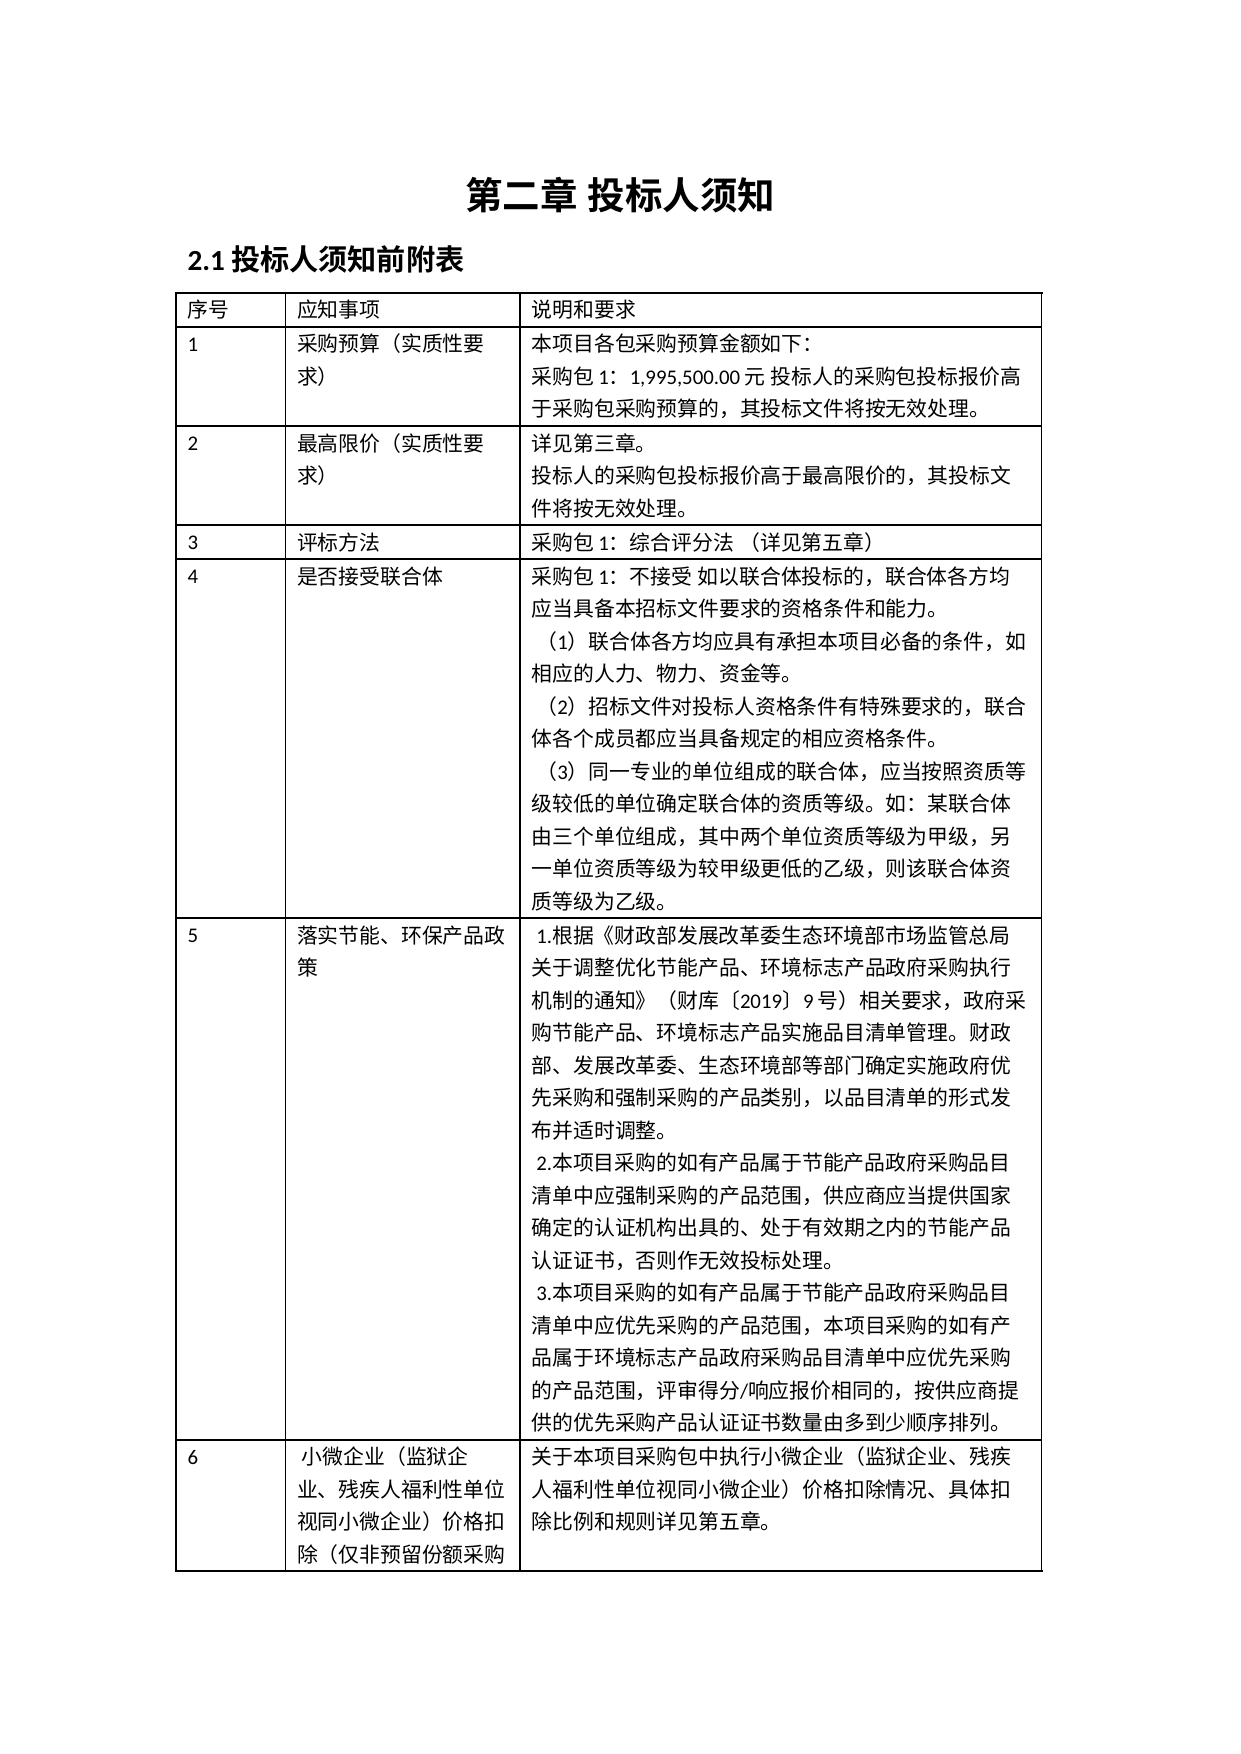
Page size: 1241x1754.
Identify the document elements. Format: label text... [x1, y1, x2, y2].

table_cell 3 [177, 526, 285, 558]
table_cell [521, 1441, 1041, 1570]
table_header 应知事项 [286, 294, 519, 326]
table_cell 采购预算（实质性要求） [286, 328, 519, 425]
table_cell 评标方法 [286, 526, 519, 558]
table_header 序号 [177, 294, 285, 326]
text 第二章 投标人须知 [187, 162, 1053, 227]
table_cell 详见第三章。 投标人的采购包投标报价高于最高限价的，其投标文件将按无效处理。 [521, 427, 1041, 524]
table_cell 采购包1：综合评分法 （详见第五章） [521, 526, 1041, 558]
text 2.1投标人须知前附表 [187, 227, 1053, 292]
table_cell 5 [177, 919, 285, 1439]
table_header 说明和要求 [521, 294, 1041, 326]
table_cell 落实节能、环保产品政策 [286, 919, 519, 1439]
table_cell 是否接受联合体 [286, 560, 519, 917]
table_cell 4 [177, 560, 285, 917]
table_cell 1.根据《财政部发展改革委生态环境部市场监管总局关于调整优化节能产品、环境标志产品政府采购执行机制的通知》（财库〔2019〕9号）相关要求，政府采购节能产品、环境标志产品实施品目清单管理。财政部、发展改革委、生态环境部等部门确定实施政府优先采购和强制采购的产品类别，以品目清单的形式发布并适时调整。 2.本项目采购的如有产品属于节能产品政府采购品目清单中应强制采购的产品范围，供应商应当提供国家确定的认证机构出具的、处于有效期之内的节能产品认证证书，否则作无效投标处理。 3.本项目采购的如有产品属于节能产品政府采购品目清单中应优先采购的产品范围，本项目采购的如有产品属于环境标志产品政府采购品目清单中应优先采购的产品范围，评审得分/响应报价相同的，按供应商提供的优先采购产品认证证书数量由多到少顺序排列。 [521, 919, 1041, 1439]
table_cell 1 [177, 328, 285, 425]
table_cell 本项目各包采购预算金额如下： 采购包1：1,995,500.00元 投标人的采购包投标报价高于采购包采购预算的，其投标文件将按无效处理。 [521, 328, 1041, 425]
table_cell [286, 1441, 519, 1570]
table_cell 6 [177, 1441, 285, 1570]
table_cell 采购包1：不接受 如以联合体投标的，联合体各方均应当具备本招标文件要求的资格条件和能力。 （1）联合体各方均应具有承担本项目必备的条件，如相应的人力、物力、资金等。 （2）招标文件对投标人资格条件有特殊要求的，联合体各个成员都应当具备规定的相应资格条件。 （3）同一专业的单位组成的联合体，应当按照资质等级较低的单位确定联合体的资质等级。如：某联合体由三个单位组成，其中两个单位资质等级为甲级，另一单位资质等级为较甲级更低的乙级，则该联合体资质等级为乙级。 [521, 560, 1041, 917]
table_cell 最高限价（实质性要求） [286, 427, 519, 524]
table_cell 2 [177, 427, 285, 524]
